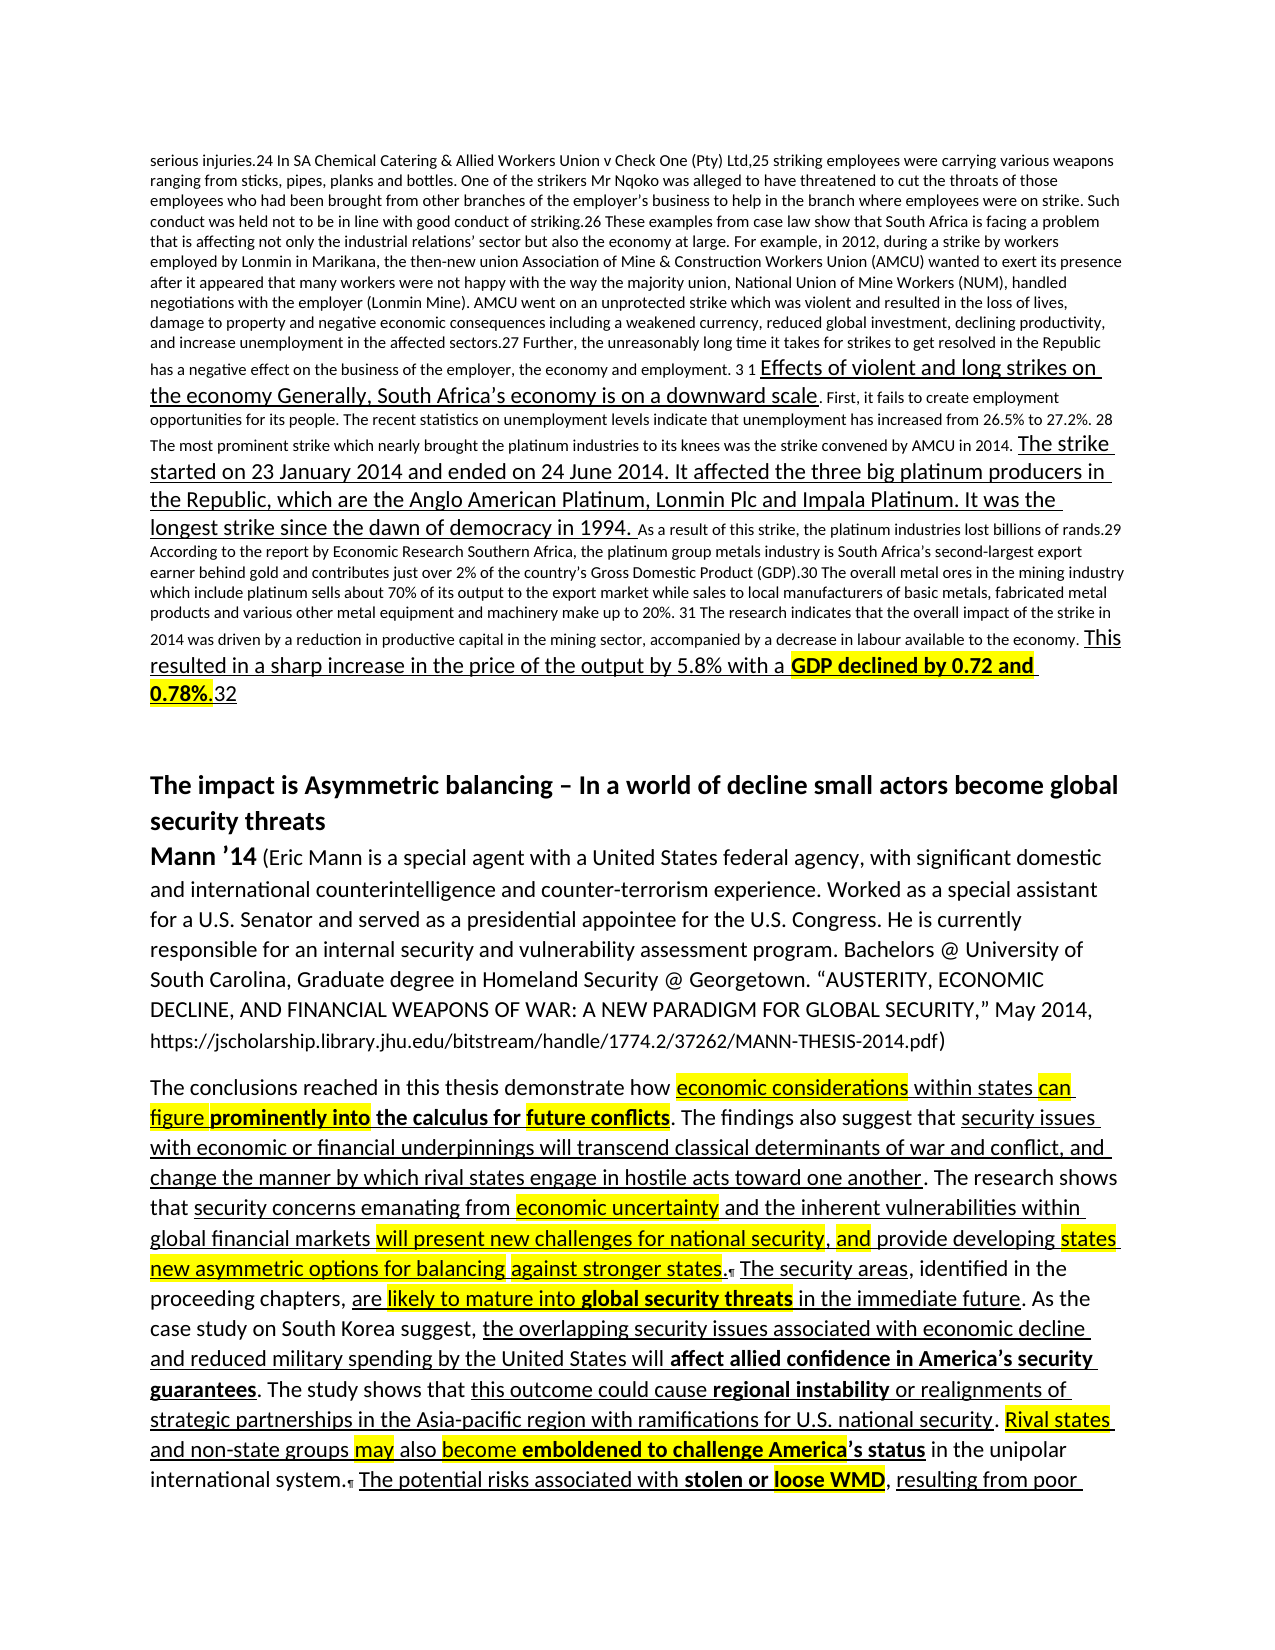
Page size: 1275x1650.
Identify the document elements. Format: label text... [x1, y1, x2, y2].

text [150, 1073, 1125, 1493]
text Mann ’14 (Eric Mann is a special agent with a United States federal agency, with significant domestic and international counterintelligence and counter-terrorism experience. Worked as a special assistant for a U.S. Senator and served as a presidential appointee for the U.S. Congress. He is currently responsible for an internal security and vulnerability assessment program. Bachelors @ University of South Carolina, Graduate degree in Homeland Security @ Georgetown. “AUSTERITY, ECONOMIC DECLINE, AND FINANCIAL WEAPONS OF WAR: A NEW PARADIGM FOR GLOBAL SECURITY,” May 2014, https://jscholarship.library.jhu.edu/bitstream/handle/1774.2/37262/MANN-THESIS-2014.pdf) [150, 839, 1125, 1054]
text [150, 150, 1125, 707]
subtitle The impact is Asymmetric balancing – In a world of decline small actors become global security threats [150, 768, 1125, 837]
